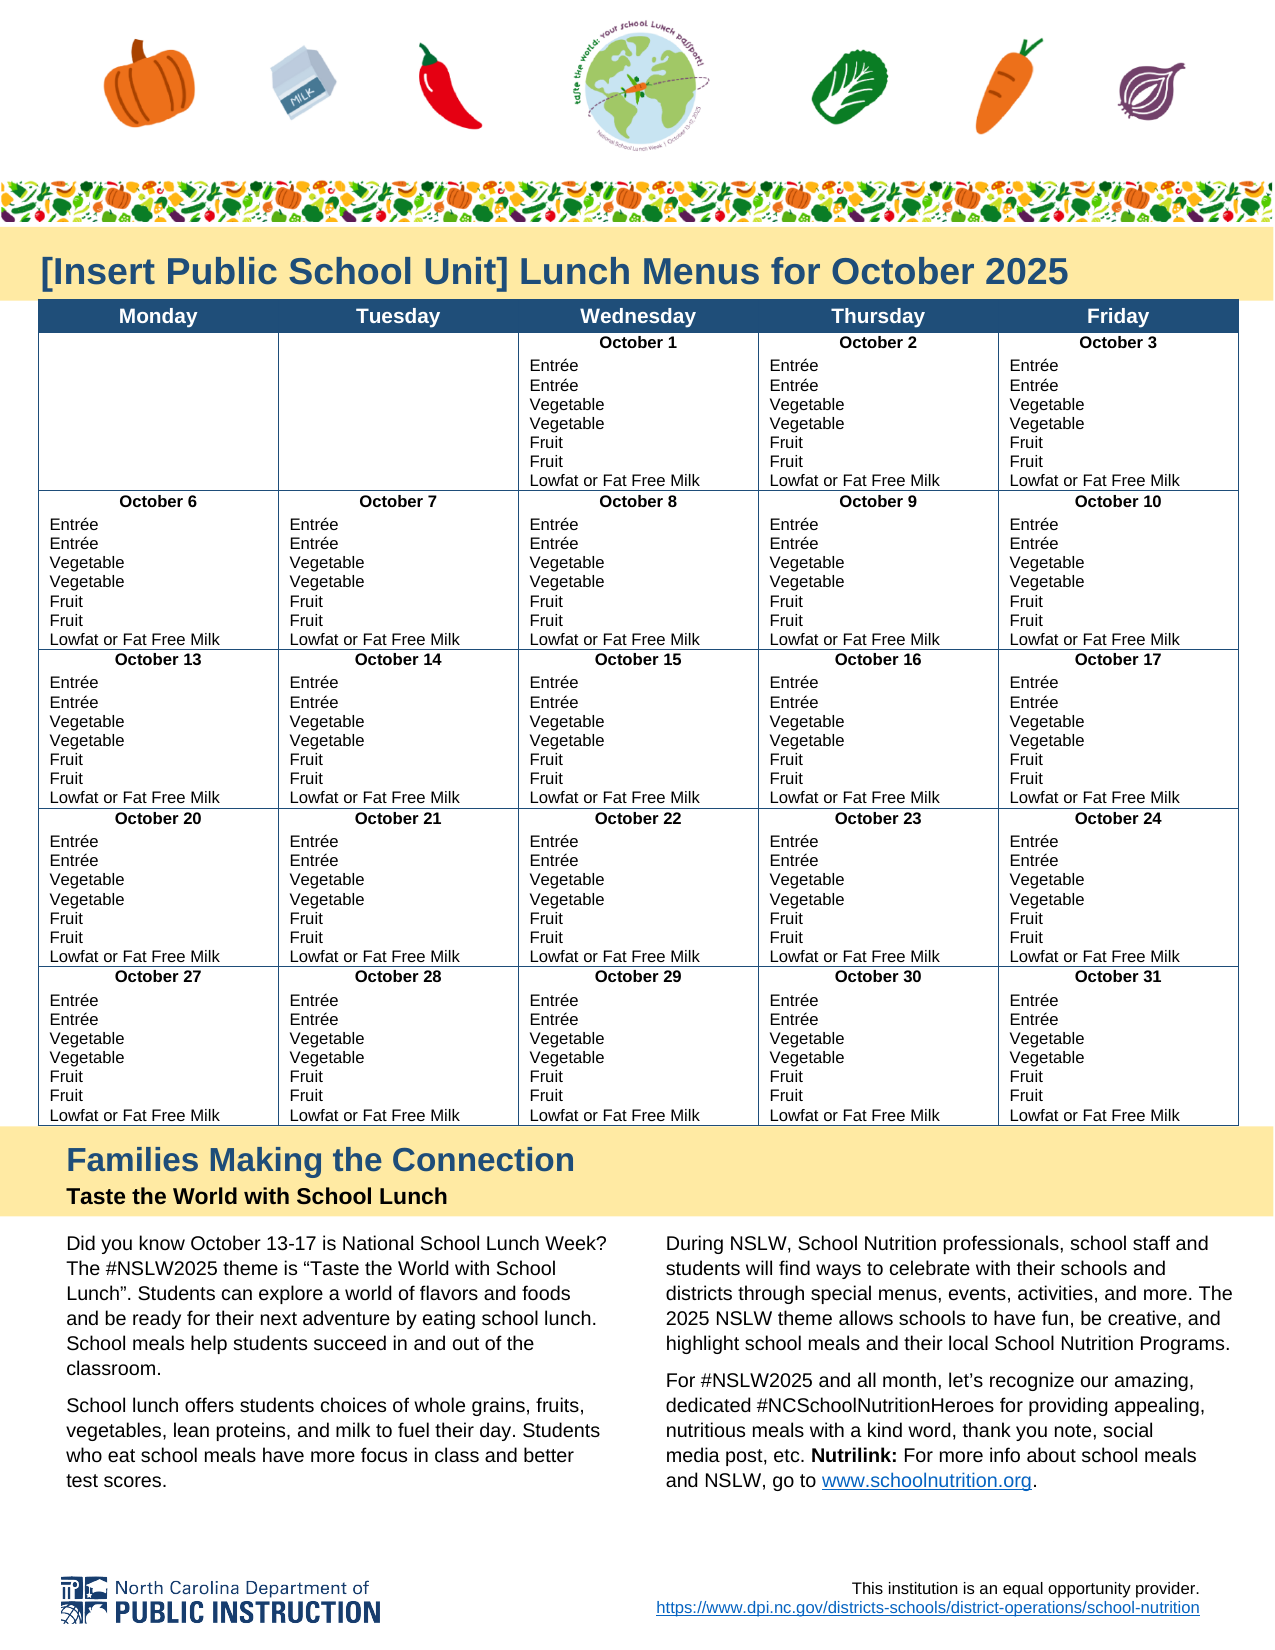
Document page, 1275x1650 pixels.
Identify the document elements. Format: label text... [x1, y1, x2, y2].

text During NSLW, School Nutrition professionals, school staff and students will find ways to celebrate with their schools and districts through special menus, events, activities, and more. The 2025 NSLW theme allows schools to have fun, be creative, and highlight school meals and their local School Nutrition Programs. [666, 1230, 1237, 1355]
table_cell October 31 Entrée Entrée Vegetable Vegetable Fruit Fruit Lowfat or Fat Free Milk [999, 967, 1238, 1124]
table_cell October 24 Entrée Entrée Vegetable Vegetable Fruit Fruit Lowfat or Fat Free Milk [999, 809, 1238, 966]
table_cell October 6 Entrée Entrée Vegetable Vegetable Fruit Fruit Lowfat or Fat Free Milk [39, 491, 278, 649]
table_cell October 9 Entrée Entrée Vegetable Vegetable Fruit Fruit Lowfat or Fat Free Milk [759, 491, 998, 649]
subtitle Taste the World with School Lunch [66, 1183, 1209, 1209]
table_cell October 17 Entrée Entrée Vegetable Vegetable Fruit Fruit Lowfat or Fat Free Milk [999, 650, 1238, 807]
picture [61, 1576, 380, 1624]
table_cell October 15 Entrée Entrée Vegetable Vegetable Fruit Fruit Lowfat or Fat Free Milk [519, 650, 758, 807]
subtitle Families Making the Connection [66, 1140, 1237, 1179]
table_cell October 20 Entrée Entrée Vegetable Vegetable Fruit Fruit Lowfat or Fat Free Milk [39, 809, 278, 966]
table_header Thursday [759, 300, 998, 332]
table_cell October 27 Entrée Entrée Vegetable Vegetable Fruit Fruit Lowfat or Fat Free Milk [39, 967, 278, 1124]
table_cell October 7 Entrée Entrée Vegetable Vegetable Fruit Fruit Lowfat or Fat Free Milk [279, 491, 518, 649]
table_cell October 21 Entrée Entrée Vegetable Vegetable Fruit Fruit Lowfat or Fat Free Milk [279, 809, 518, 966]
table_cell October 23 Entrée Entrée Vegetable Vegetable Fruit Fruit Lowfat or Fat Free Milk [759, 809, 998, 966]
subtitle [Insert Public School Unit] Lunch Menus for October 2025 [40, 249, 1237, 292]
table_cell October 28 Entrée Entrée Vegetable Vegetable Fruit Fruit Lowfat or Fat Free Milk [279, 967, 518, 1124]
table_cell October 8 Entrée Entrée Vegetable Vegetable Fruit Fruit Lowfat or Fat Free Milk [519, 491, 758, 649]
text Did you know October 13-17 is National School Lunch Week? The #NSLW2025 theme is “Taste the World with School Lunch”. Students can explore a world of flavors and foods and be ready for their next adventure by eating school lunch. School meals help students succeed in and out of the classroom. [66, 1230, 609, 1380]
table_cell October 1 Entrée Entrée Vegetable Vegetable Fruit Fruit Lowfat or Fat Free Milk [519, 333, 758, 490]
table_cell October 2 Entrée Entrée Vegetable Vegetable Fruit Fruit Lowfat or Fat Free Milk [759, 333, 998, 490]
table_cell October 29 Entrée Entrée Vegetable Vegetable Fruit Fruit Lowfat or Fat Free Milk [519, 967, 758, 1124]
table_header Wednesday [519, 300, 758, 332]
picture [0, 0, 1271, 222]
table_cell October 22 Entrée Entrée Vegetable Vegetable Fruit Fruit Lowfat or Fat Free Milk [519, 809, 758, 966]
table_cell October 10 Entrée Entrée Vegetable Vegetable Fruit Fruit Lowfat or Fat Free Milk [999, 491, 1238, 649]
table_cell [39, 333, 278, 490]
text School lunch offers students choices of whole grains, fruits, vegetables, lean proteins, and milk to fuel their day. Students who eat school meals have more focus in class and better test scores. [66, 1392, 609, 1492]
table_cell October 13 Entrée Entrée Vegetable Vegetable Fruit Fruit Lowfat or Fat Free Milk [39, 650, 278, 807]
table_cell October 14 Entrée Entrée Vegetable Vegetable Fruit Fruit Lowfat or Fat Free Milk [279, 650, 518, 807]
text For #NSLW2025 and all month, let’s recognize our amazing, dedicated #NCSchoolNutritionHeroes for providing appealing, nutritious meals with a kind word, thank you note, social media post, etc. Nutrilink: For more info about school meals and NSLW, go to www.schoolnutrition.org. [666, 1367, 1209, 1492]
table_header Monday [39, 300, 278, 332]
table_cell October 3 Entrée Entrée Vegetable Vegetable Fruit Fruit Lowfat or Fat Free Milk [999, 333, 1238, 490]
table_header Friday [999, 300, 1238, 332]
table_cell October 30 Entrée Entrée Vegetable Vegetable Fruit Fruit Lowfat or Fat Free Milk [759, 967, 998, 1124]
table_cell [279, 333, 518, 490]
table_header Tuesday [279, 300, 518, 332]
table_cell October 16 Entrée Entrée Vegetable Vegetable Fruit Fruit Lowfat or Fat Free Milk [759, 650, 998, 807]
